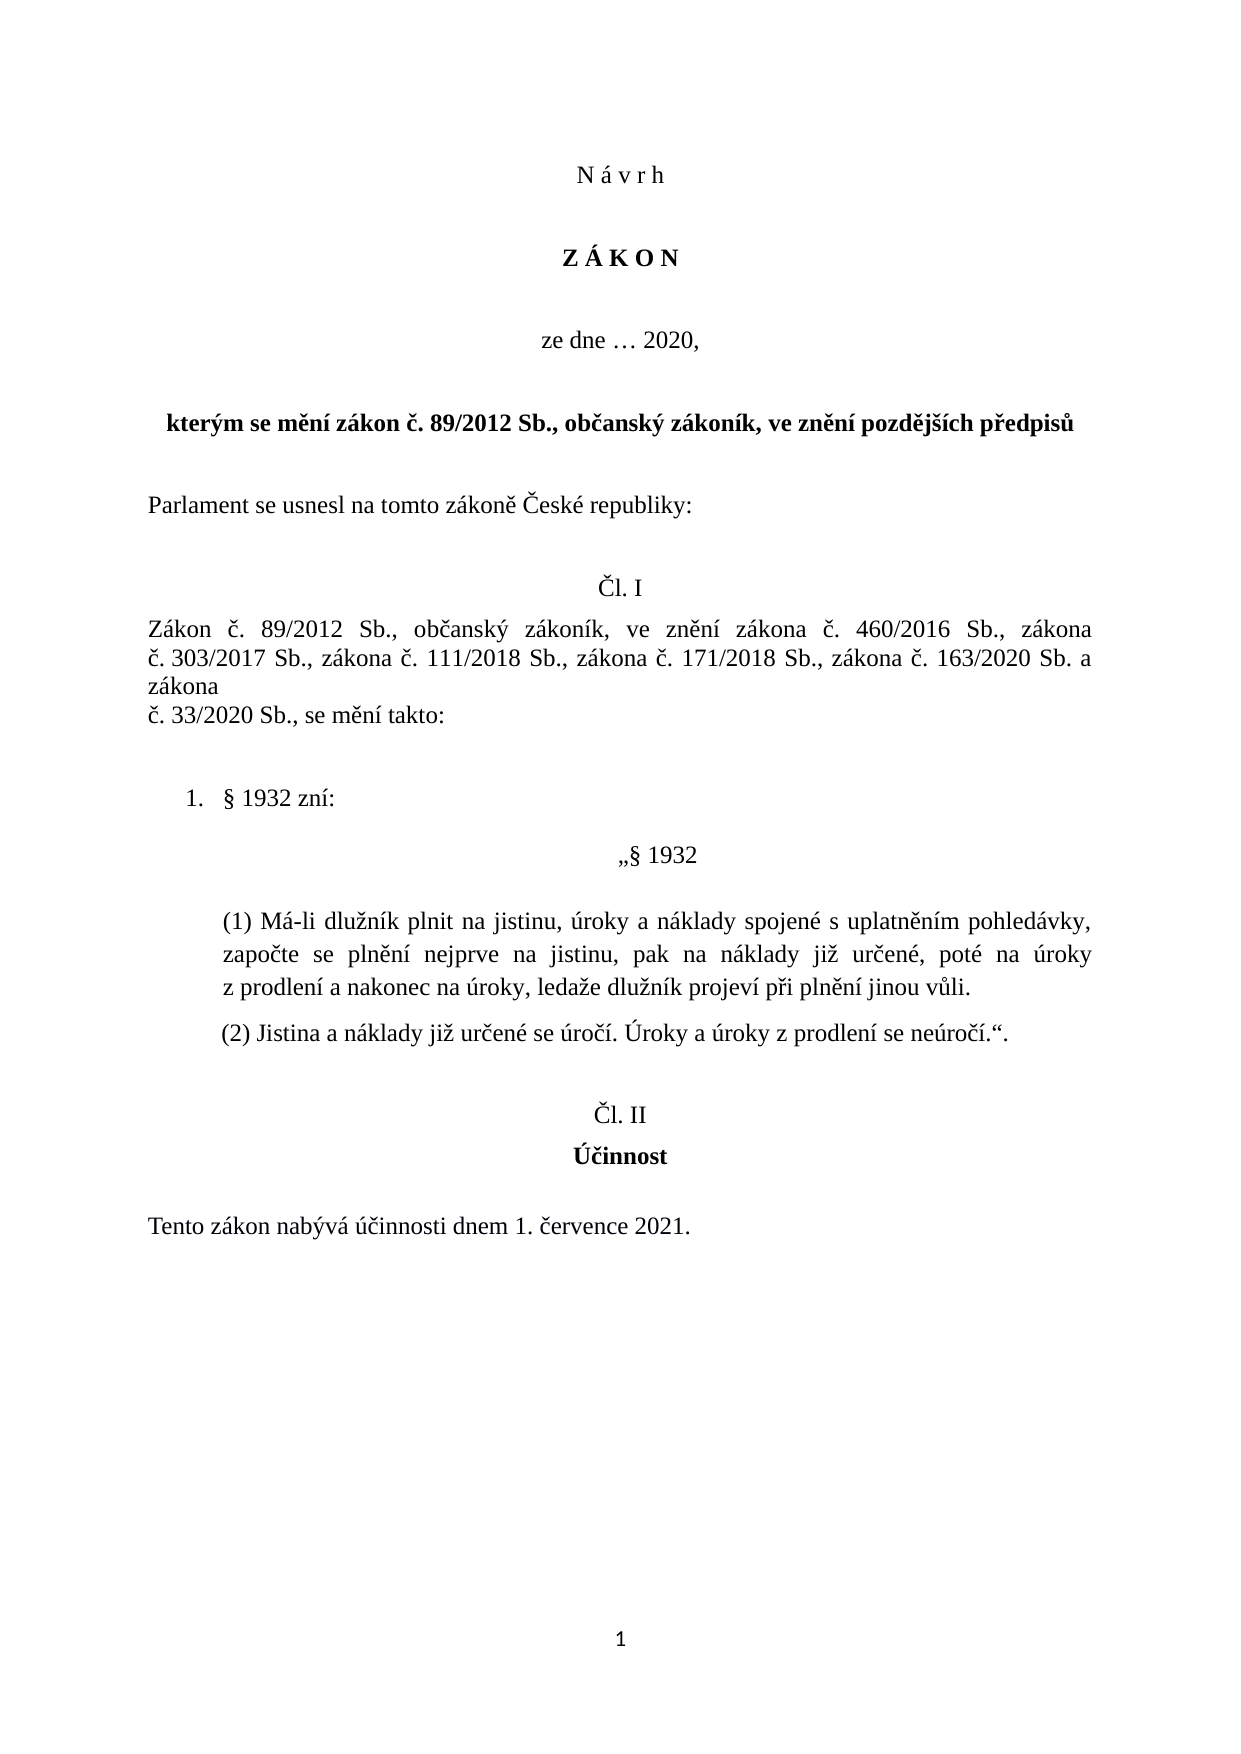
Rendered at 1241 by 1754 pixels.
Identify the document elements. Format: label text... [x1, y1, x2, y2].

list § 1932 zní: [185, 783, 1093, 811]
text Zákon č. 89/2012 Sb., občanský zákoník, ve znění zákona č. 460/2016 Sb., zákona č. 303/2017 Sb., zákona č. 111/2018 Sb., zákona č. 171/2018 Sb., zákona č. 163/2020 Sb. a zákona č. 33/2020 Sb., se mění takto: [148, 614, 1093, 729]
text kterým se mění zákon č. 89/2012 Sb., občanský zákoník, ve znění pozdějších předpisů [148, 408, 1093, 436]
list „§ 1932 [223, 840, 1093, 869]
text Čl. I [148, 573, 1093, 601]
text ze dne … 2020, [148, 325, 1093, 354]
list (1) Má-li dlužník plnit na jistinu, úroky a náklady spojené s uplatněním pohledávky, započte se plnění nejprve na jistinu, pak na náklady již určené, poté na úroky z prodlení a nakonec na úroky, ledaže dlužník projeví při plnění jinou vůli. [223, 906, 1093, 1001]
text Parlament se usnesl na tomto zákoně České republiky: [148, 490, 1093, 519]
text Čl. II [148, 1100, 1093, 1129]
text Z Á K O N [148, 243, 1093, 271]
text N á v r h [148, 160, 1093, 189]
text Tento zákon nabývá účinnosti dnem 1. července 2021. [148, 1211, 1093, 1240]
text Účinnost [148, 1141, 1093, 1170]
text (2) Jistina a náklady již určené se úročí. Úroky a úroky z prodlení se neúročí.“. [177, 1018, 1093, 1046]
